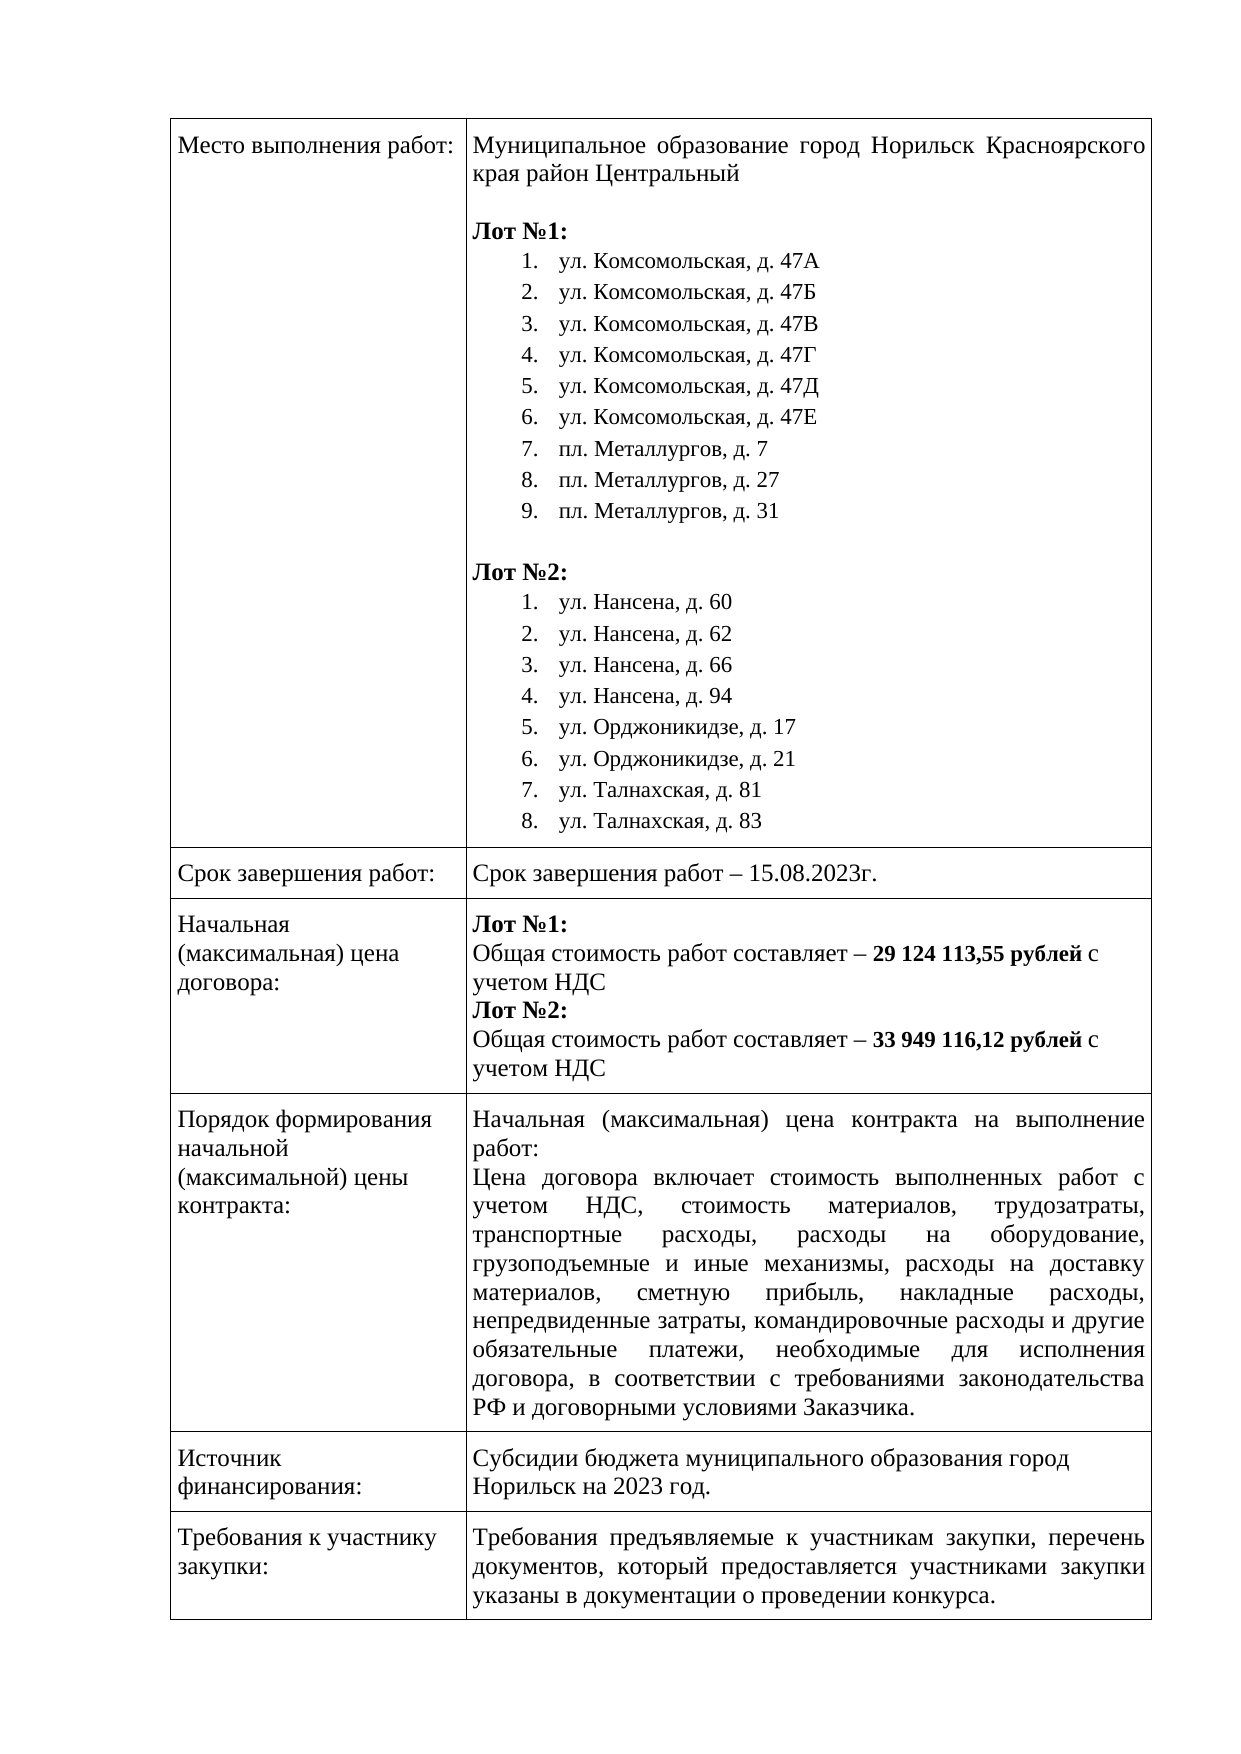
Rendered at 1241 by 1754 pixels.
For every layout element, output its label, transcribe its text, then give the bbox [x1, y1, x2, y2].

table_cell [467, 1512, 1151, 1619]
table_cell Место выполнения работ: [171, 119, 466, 847]
table_cell Порядок формирования начальной (максимальной) цены контракта: [171, 1094, 466, 1431]
table_cell Лот №1: Общая стоимость работ составляет – 29 124 113,55 рублей с учетом НДС Лот №2: Общая стоимость работ составляет – 33 949 116,12 рублей с учетом НДС [467, 899, 1151, 1092]
table_cell Начальная (максимальная) цена договора: [171, 899, 466, 1092]
table_cell Муниципальное образование город Норильск Красноярского края район Центральный Лот №1: Лот №2: [467, 119, 1151, 847]
table_cell Срок завершения работ: [171, 848, 466, 898]
table_cell Начальная (максимальная) цена контракта на выполнение работ: Цена договора включает стоимость выполненных работ с учетом НДС, стоимость материалов, трудозатраты, транспортные расходы, расходы на оборудование, грузоподъемные и иные механизмы, расходы на доставку материалов, сметную прибыль, накладные расходы, непредвиденные затраты, командировочные расходы и другие обязательные платежи, необходимые для исполнения договора, в соответствии с требованиями законодательства РФ и договорными условиями Заказчика. [467, 1094, 1151, 1431]
table_cell Срок завершения работ – 15.08.2023г. [467, 848, 1151, 898]
table_cell Источник финансирования: [171, 1432, 466, 1511]
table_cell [171, 1512, 466, 1619]
table_cell Субсидии бюджета муниципального образования город Норильск на 2023 год. [467, 1432, 1151, 1511]
